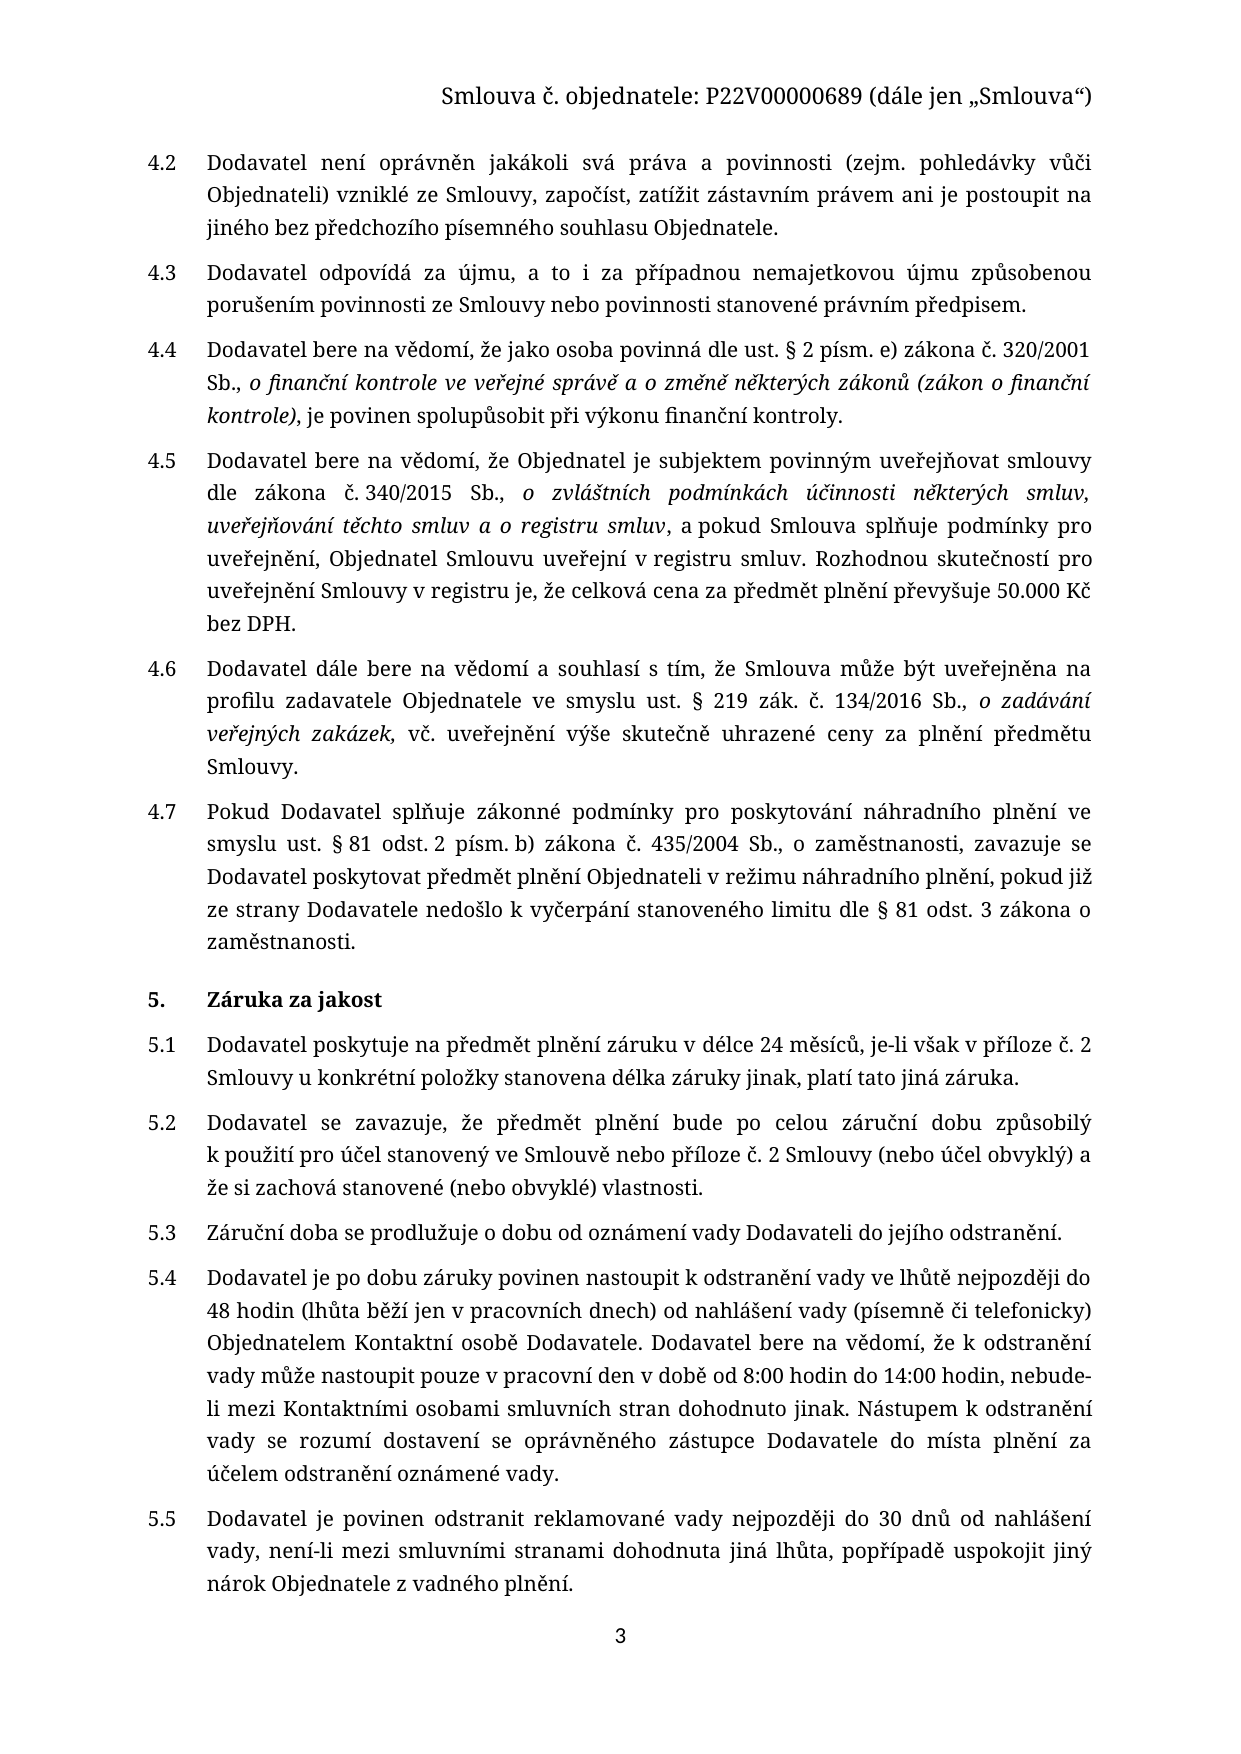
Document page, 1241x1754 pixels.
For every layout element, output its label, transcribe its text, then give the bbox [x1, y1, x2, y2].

list Dodavatel odpovídá za újmu, a to i za případnou nemajetkovou újmu způsobenou porušením povinnosti ze Smlouvy nebo povinnosti stanovené právním předpisem. [148, 258, 1093, 319]
list Záruční doba se prodlužuje o dobu od oznámení vady Dodavateli do jejího odstranění. [148, 1218, 1093, 1247]
list Dodavatel je po dobu záruky povinen nastoupit k odstranění vady ve lhůtě nejpozději do 48 hodin (lhůta běží jen v pracovních dnech) od nahlášení vady (písemně či telefonicky) Objednatelem Kontaktní osobě Dodavatele. Dodavatel bere na vědomí, že k odstranění vady může nastoupit pouze v pracovní den v době od 8:00 hodin do 14:00 hodin, nebude-li mezi Kontaktními osobami smluvních stran dohodnuto jinak. Nástupem k odstranění vady se rozumí dostavení se oprávněného zástupce Dodavatele do místa plnění za účelem odstranění oznámené vady. [148, 1263, 1093, 1487]
list Dodavatel se zavazuje, že předmět plnění bude po celou záruční dobu způsobilý k použití pro účel stanovený ve Smlouvě nebo příloze č. 2 Smlouvy (nebo účel obvyklý) a že si zachová stanovené (nebo obvyklé) vlastnosti. [148, 1108, 1093, 1201]
list Dodavatel poskytuje na předmět plnění záruku v délce 24 měsíců, je-li však v příloze č. 2 Smlouvy u konkrétní položky stanovena délka záruky jinak, platí tato jiná záruka. [148, 1030, 1093, 1091]
list Dodavatel dále bere na vědomí a souhlasí s tím, že Smlouva může být uveřejněna na profilu zadavatele Objednatele ve smyslu ust. § 219 zák. č. 134/2016 Sb., o zadávání veřejných zakázek, vč. uveřejnění výše skutečně uhrazené ceny za plnění předmětu Smlouvy. [148, 654, 1093, 780]
list Pokud Dodavatel splňuje zákonné podmínky pro poskytování náhradního plnění ve smyslu ust. § 81 odst. 2 písm. b) zákona č. 435/2004 Sb., o zaměstnanosti, zavazuje se Dodavatel poskytovat předmět plnění Objednateli v režimu náhradního plnění, pokud již ze strany Dodavatele nedošlo k vyčerpání stanoveného limitu dle § 81 odst. 3 zákona o zaměstnanosti. [148, 797, 1093, 956]
list Dodavatel není oprávněn jakákoli svá práva a povinnosti (zejm. pohledávky vůči Objednateli) vzniklé ze Smlouvy, započíst, zatížit zástavním právem ani je postoupit na jiného bez předchozího písemného souhlasu Objednatele. [148, 148, 1093, 241]
list Záruka za jakost [148, 985, 1093, 1013]
list Dodavatel bere na vědomí, že jako osoba povinná dle ust. § 2 písm. e) zákona č. 320/2001 Sb., o finanční kontrole ve veřejné správě a o změně některých zákonů (zákon o finanční kontrole), je povinen spolupůsobit při výkonu finanční kontroly. [148, 336, 1093, 429]
list Dodavatel bere na vědomí, že Objednatel je subjektem povinným uveřejňovat smlouvy dle zákona č. 340/2015 Sb., o zvláštních podmínkách účinnosti některých smluv, uveřejňování těchto smluv a o registru smluv, a pokud Smlouva splňuje podmínky pro uveřejnění, Objednatel Smlouvu uveřejní v registru smluv. Rozhodnou skutečností pro uveřejnění Smlouvy v registru je, že celková cena za předmět plnění převyšuje 50.000 Kč bez DPH. [148, 446, 1093, 637]
list Dodavatel je povinen odstranit reklamované vady nejpozději do 30 dnů od nahlášení vady, není-li mezi smluvními stranami dohodnuta jiná lhůta, popřípadě uspokojit jiný nárok Objednatele z vadného plnění. [148, 1504, 1093, 1598]
